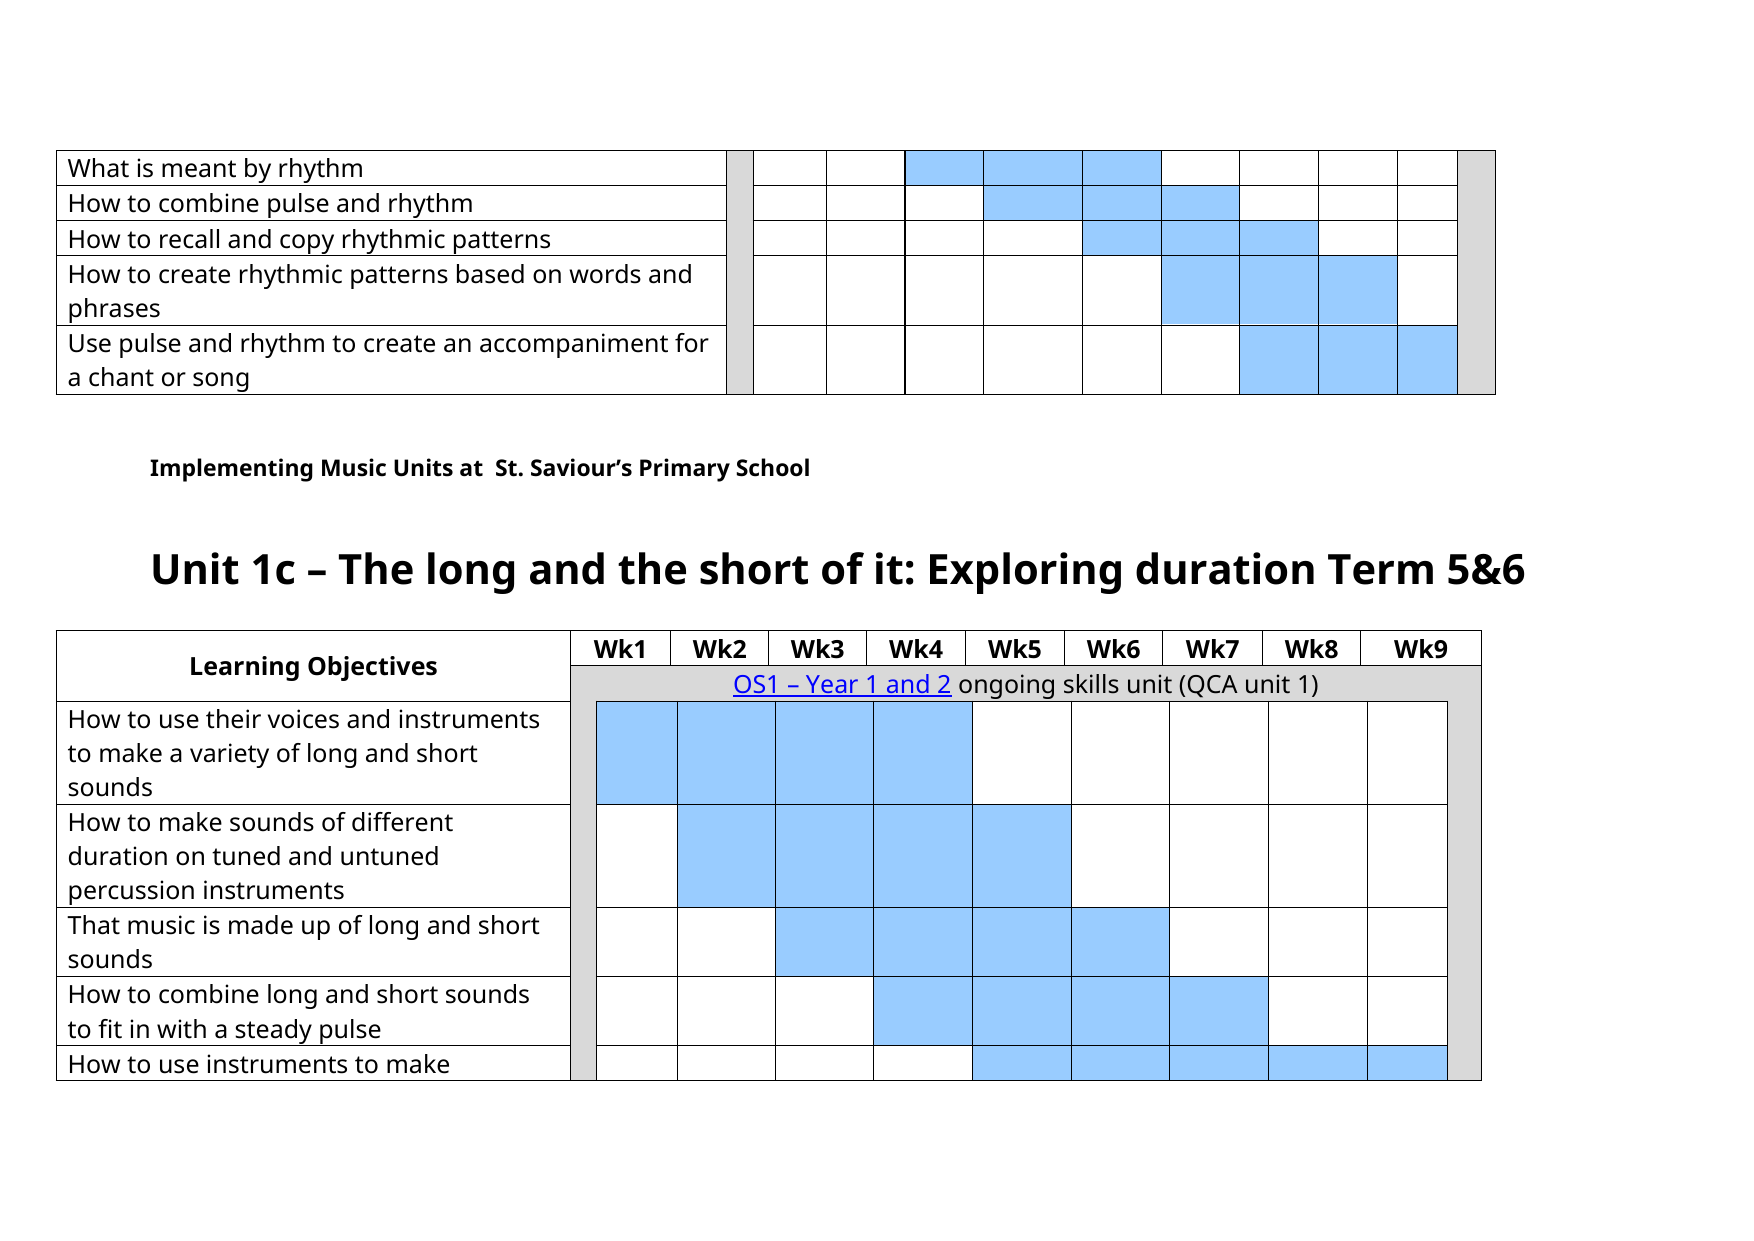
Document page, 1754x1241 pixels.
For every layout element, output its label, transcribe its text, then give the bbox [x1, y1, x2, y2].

table_cell [984, 221, 1082, 255]
table_cell [874, 805, 972, 907]
table_cell [906, 186, 983, 220]
table_cell [754, 186, 826, 220]
table_cell [1269, 977, 1367, 1045]
table_cell [984, 186, 1082, 220]
table_cell [1368, 977, 1447, 1045]
table_cell [1170, 1046, 1268, 1080]
table_cell [597, 702, 677, 804]
table_cell [597, 805, 677, 907]
table_cell [754, 326, 826, 394]
table_cell [1240, 186, 1318, 220]
table_cell [1368, 702, 1447, 804]
table_cell [1083, 326, 1161, 394]
table_cell [1170, 702, 1268, 804]
table_cell [827, 221, 904, 255]
table_cell [874, 702, 972, 804]
table_cell [678, 1046, 775, 1080]
table_cell [597, 977, 677, 1045]
table_cell [827, 256, 904, 324]
table_cell [597, 908, 677, 976]
table_cell [973, 805, 1071, 907]
table_cell [597, 1046, 677, 1080]
table_cell [1398, 326, 1457, 394]
table_cell [1269, 908, 1367, 976]
table_cell [973, 977, 1071, 1045]
table_cell [571, 701, 596, 1080]
table_cell What is meant by rhythm [57, 151, 726, 185]
table_cell [973, 702, 1071, 804]
table_cell [1319, 326, 1397, 394]
table_cell [776, 702, 873, 804]
table_cell [1319, 256, 1397, 324]
table_cell [754, 256, 826, 324]
table_cell That music is made up of long and short sounds [57, 908, 570, 976]
table_cell [874, 908, 972, 976]
table_cell [1319, 186, 1397, 220]
table_cell [1448, 701, 1481, 1080]
table_cell How to combine long and short sounds to fit in with a steady pulse [57, 977, 570, 1045]
table_header Wk2 [671, 631, 768, 665]
table_cell [874, 977, 972, 1045]
table_cell [678, 977, 775, 1045]
table_cell [1398, 151, 1457, 185]
table_header Wk6 [1065, 631, 1162, 665]
table_cell [1368, 908, 1447, 976]
table_cell [1083, 256, 1161, 324]
table_cell [776, 805, 873, 907]
table_cell [1072, 1046, 1169, 1080]
table_cell [1162, 186, 1239, 220]
table_cell How to use their voices and instruments to make a variety of long and short sounds [57, 702, 570, 804]
table_cell [1162, 221, 1239, 255]
table_cell [1269, 1046, 1367, 1080]
table_cell [754, 151, 826, 185]
table_cell [1398, 256, 1457, 324]
table_cell [678, 908, 775, 976]
table_cell [906, 256, 983, 324]
table_cell OS1 – Year 1 and 2 ongoing skills unit (QCA unit 1) [571, 666, 1481, 701]
table_cell [1240, 326, 1318, 394]
text Unit 1c – The long and the short of it: Exploring duration Term 5&6 [150, 539, 1604, 596]
table_cell [1240, 221, 1318, 255]
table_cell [57, 1046, 570, 1080]
table_header Wk3 [769, 631, 866, 665]
table_cell [1368, 805, 1447, 907]
table_header Wk1 [571, 631, 670, 665]
table_cell [1072, 908, 1169, 976]
table_cell [1398, 186, 1457, 220]
table_cell [1162, 256, 1239, 324]
table_cell [1170, 805, 1268, 907]
table_cell [1162, 326, 1239, 394]
table_cell [1170, 908, 1268, 976]
table_cell How to recall and copy rhythmic patterns [57, 221, 726, 255]
table_cell [1269, 805, 1367, 907]
table_cell [984, 256, 1082, 324]
table_cell [1072, 977, 1169, 1045]
table_header Wk5 [966, 631, 1064, 665]
table_cell [1269, 702, 1367, 804]
table_cell [1170, 977, 1268, 1045]
table_cell [754, 221, 826, 255]
table_cell [1398, 221, 1457, 255]
table_cell [1240, 151, 1318, 185]
table_cell [874, 1046, 972, 1080]
table_cell [776, 1046, 873, 1080]
table_cell [973, 908, 1071, 976]
table_cell Use pulse and rhythm to create an accompaniment for a chant or song [57, 326, 726, 394]
table_cell How to create rhythmic patterns based on words and phrases [57, 256, 726, 324]
table_cell [1368, 1046, 1447, 1080]
table_header Wk7 [1163, 631, 1262, 665]
table_cell [1083, 186, 1161, 220]
table_cell How to make sounds of different duration on tuned and untuned percussion instruments [57, 805, 570, 907]
table_cell [678, 805, 775, 907]
table_header Wk9 [1361, 631, 1481, 665]
table_cell [1319, 221, 1397, 255]
table_cell [827, 151, 904, 185]
table_cell [1240, 256, 1318, 324]
table_cell [1319, 151, 1397, 185]
table_cell [1083, 151, 1161, 185]
table_cell [1072, 805, 1169, 907]
text Implementing Music Units at St. Saviour’s Primary School [150, 451, 1604, 483]
table_header Wk8 [1263, 631, 1360, 665]
table_cell [776, 908, 873, 976]
table_cell [906, 221, 983, 255]
table_cell [1083, 221, 1161, 255]
table_header Wk4 [867, 631, 965, 665]
table_cell [776, 977, 873, 1045]
table_header Learning Objectives [57, 631, 570, 701]
table_cell [827, 326, 904, 394]
table_cell [906, 326, 983, 394]
table_cell [1072, 702, 1169, 804]
table_cell [973, 1046, 1071, 1080]
table_cell [906, 151, 983, 185]
table_cell How to combine pulse and rhythm [57, 186, 726, 220]
table_cell [827, 186, 904, 220]
table_cell [984, 151, 1082, 185]
table_cell [984, 326, 1082, 394]
table_cell [1162, 151, 1239, 185]
table_cell [678, 702, 775, 804]
